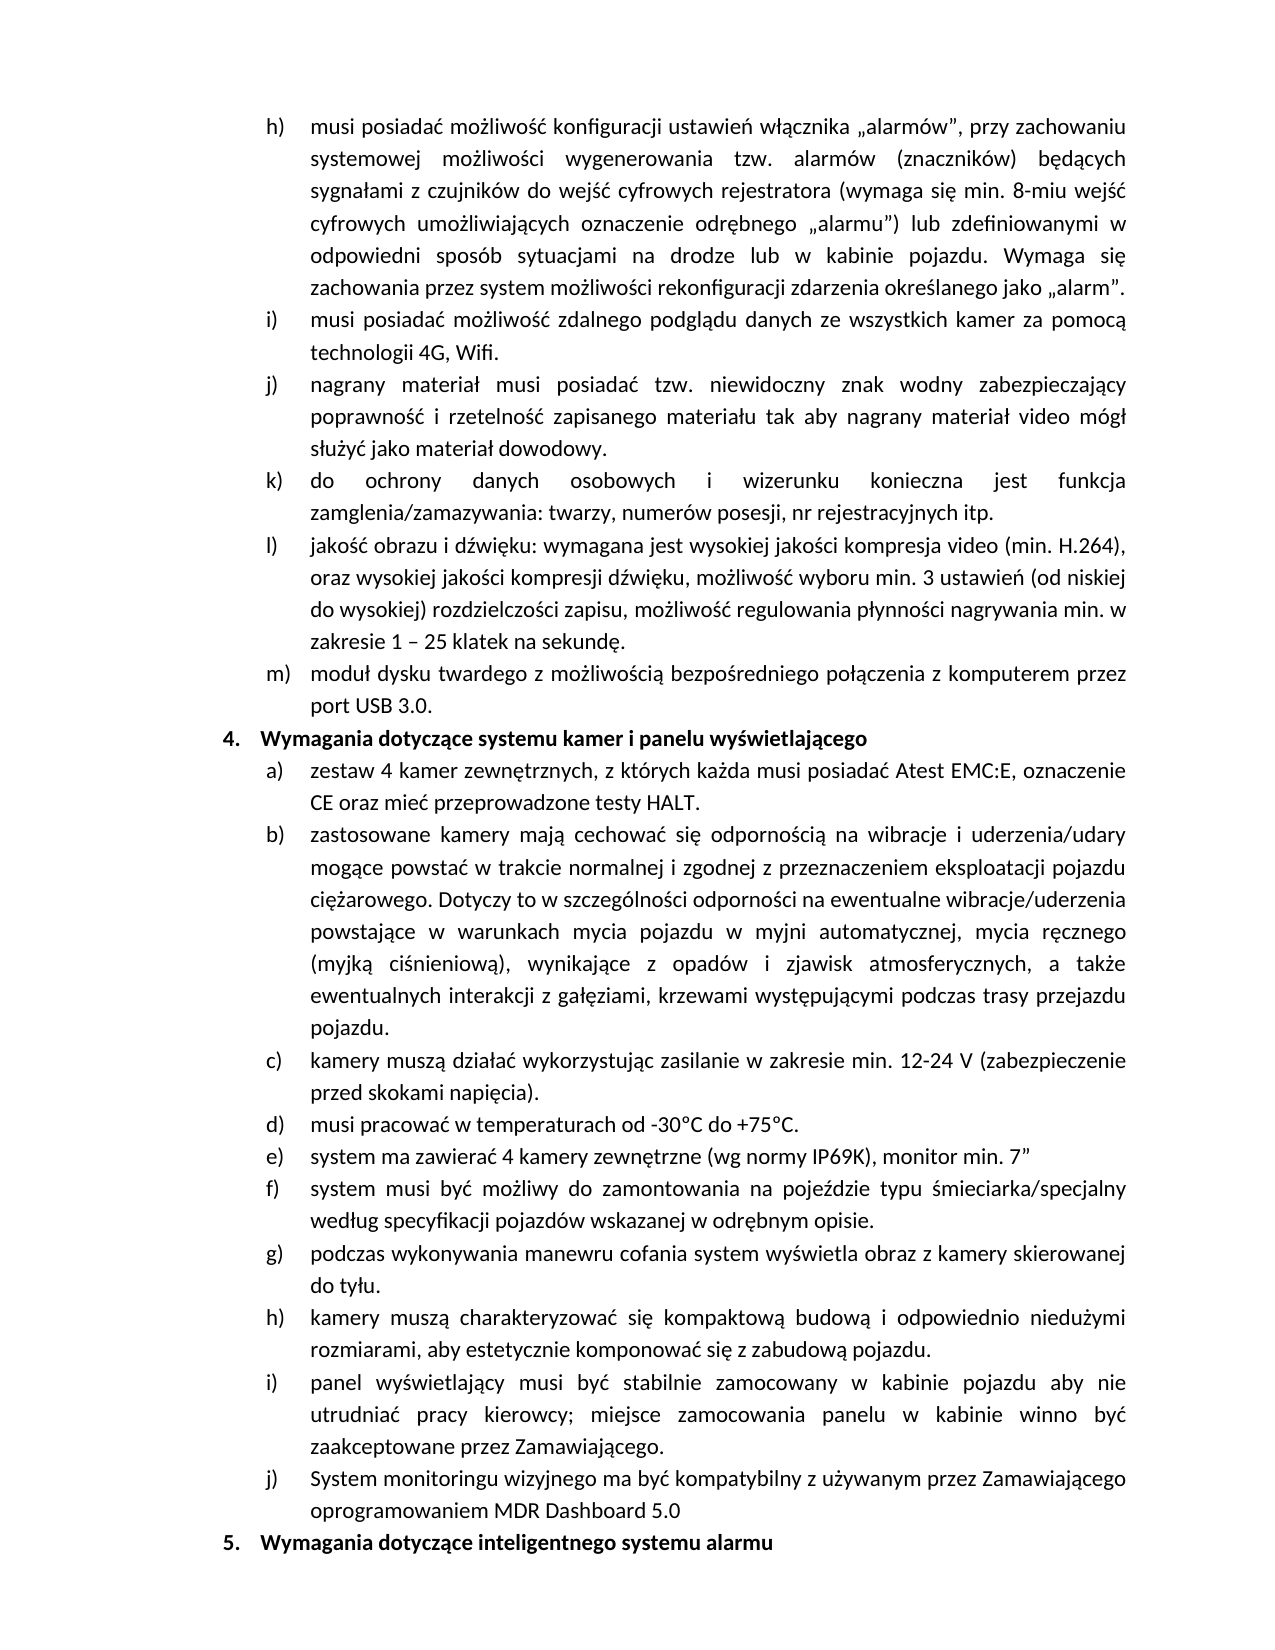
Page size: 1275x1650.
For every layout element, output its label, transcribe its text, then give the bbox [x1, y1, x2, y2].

list panel wyświetlający musi być stabilnie zamocowany w kabinie pojazdu aby nie utrudniać pracy kierowcy; miejsce zamocowania panelu w kabinie winno być zaakceptowane przez Zamawiającego. [266, 1368, 1127, 1460]
list musi posiadać możliwość zdalnego podglądu danych ze wszystkich kamer za pomocą technologii 4G, Wifi. [266, 305, 1127, 366]
list zestaw 4 kamer zewnętrznych, z których każda musi posiadać Atest EMC:E, oznaczenie CE oraz mieć przeprowadzone testy HALT. [266, 756, 1127, 816]
list nagrany materiał musi posiadać tzw. niewidoczny znak wodny zabezpieczający poprawność i rzetelność zapisanego materiału tak aby nagrany materiał video mógł służyć jako materiał dowodowy. [266, 370, 1127, 462]
list jakość obrazu i dźwięku: wymagana jest wysokiej jakości kompresja video (min. H.264), oraz wysokiej jakości kompresji dźwięku, możliwość wyboru min. 3 ustawień (od niskiej do wysokiej) rozdzielczości zapisu, możliwość regulowania płynności nagrywania min. w zakresie 1 – 25 klatek na sekundę. [266, 531, 1127, 655]
list moduł dysku twardego z możliwością bezpośredniego połączenia z komputerem przez port USB 3.0. [266, 659, 1127, 720]
list zastosowane kamery mają cechować się odpornością na wibracje i uderzenia/udary mogące powstać w trakcie normalnej i zgodnej z przeznaczeniem eksploatacji pojazdu ciężarowego. Dotyczy to w szczególności odporności na ewentualne wibracje/uderzenia powstające w warunkach mycia pojazdu w myjni automatycznej, mycia ręcznego (myjką ciśnieniową), wynikające z opadów i zjawisk atmosferycznych, a także ewentualnych interakcji z gałęziami, krzewami występującymi podczas trasy przejazdu pojazdu. [266, 820, 1127, 1042]
list Wymagania dotyczące inteligentnego systemu alarmu [223, 1528, 1127, 1557]
list kamery muszą charakteryzować się kompaktową budową i odpowiednio niedużymi rozmiarami, aby estetycznie komponować się z zabudową pojazdu. [266, 1303, 1127, 1363]
list do ochrony danych osobowych i wizerunku konieczna jest funkcja zamglenia/zamazywania: twarzy, numerów posesji, nr rejestracyjnych itp. [266, 466, 1127, 527]
list musi posiadać możliwość konfiguracji ustawień włącznika „alarmów”, przy zachowaniu systemowej możliwości wygenerowania tzw. alarmów (znaczników) będących sygnałami z czujników do wejść cyfrowych rejestratora (wymaga się min. 8-miu wejść cyfrowych umożliwiających oznaczenie odrębnego „alarmu”) lub zdefiniowanymi w odpowiedni sposób sytuacjami na drodze lub w kabinie pojazdu. Wymaga się zachowania przez system możliwości rekonfiguracji zdarzenia określanego jako „alarm”. [266, 112, 1127, 301]
list Wymagania dotyczące systemu kamer i panelu wyświetlającego [223, 724, 1127, 752]
list system musi być możliwy do zamontowania na pojeździe typu śmieciarka/specjalny według specyfikacji pojazdów wskazanej w odrębnym opisie. [266, 1174, 1127, 1235]
list musi pracować w temperaturach od -30ºC do +75ºC. [266, 1110, 1127, 1138]
list kamery muszą działać wykorzystując zasilanie w zakresie min. 12-24 V (zabezpieczenie przed skokami napięcia). [266, 1046, 1127, 1106]
list System monitoringu wizyjnego ma być kompatybilny z używanym przez Zamawiającego oprogramowaniem MDR Dashboard 5.0 [266, 1464, 1127, 1524]
list podczas wykonywania manewru cofania system wyświetla obraz z kamery skierowanej do tyłu. [266, 1239, 1127, 1299]
list system ma zawierać 4 kamery zewnętrzne (wg normy IP69K), monitor min. 7” [266, 1142, 1127, 1170]
